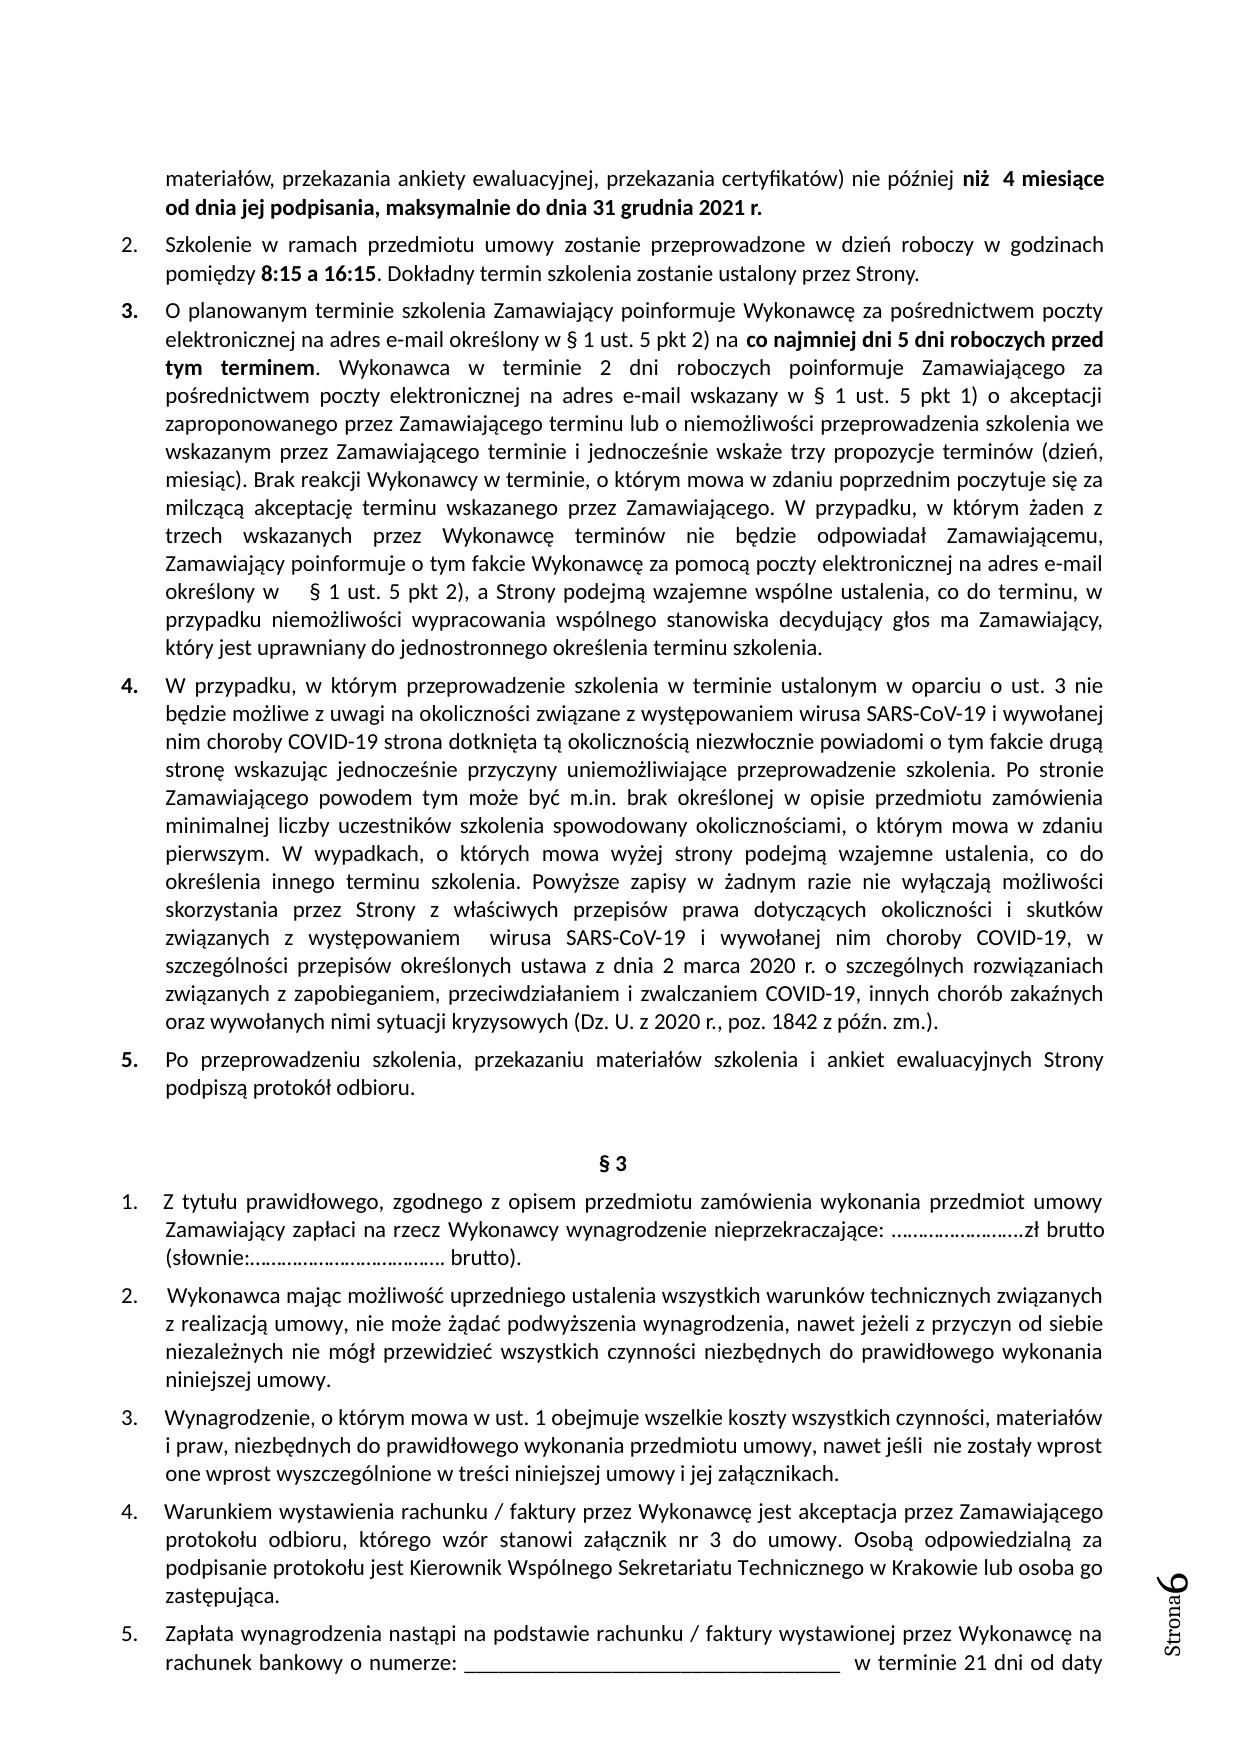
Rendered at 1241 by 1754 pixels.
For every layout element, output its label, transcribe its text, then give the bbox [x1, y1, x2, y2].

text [121, 1619, 1105, 1676]
list Szkolenie w ramach przedmiotu umowy zostanie przeprowadzone w dzień roboczy w godzinach pomiędzy 8:15 a 16:15. Dokładny termin szkolenia zostanie ustalony przez Strony. [121, 231, 1105, 287]
list O planowanym terminie szkolenia Zamawiający poinformuje Wykonawcę za pośrednictwem poczty elektronicznej na adres e-mail określony w § 1 ust. 5 pkt 2) na co najmniej dni 5 dni roboczych przed tym terminem. Wykonawca w terminie 2 dni roboczych poinformuje Zamawiającego za pośrednictwem poczty elektronicznej na adres e-mail wskazany w § 1 ust. 5 pkt 1) o akceptacji zaproponowanego przez Zamawiającego terminu lub o niemożliwości przeprowadzenia szkolenia we wskazanym przez Zamawiającego terminie i jednocześnie wskaże trzy propozycje terminów (dzień, miesiąc). Brak reakcji Wykonawcy w terminie, o którym mowa w zdaniu poprzednim poczytuje się za milczącą akceptację terminu wskazanego przez Zamawiającego. W przypadku, w którym żaden z trzech wskazanych przez Wykonawcę terminów nie będzie odpowiadał Zamawiającemu, Zamawiający poinformuje o tym fakcie Wykonawcę za pomocą poczty elektronicznej na adres e-mail określony w § 1 ust. 5 pkt 2), a Strony podejmą wzajemne wspólne ustalenia, co do terminu, w przypadku niemożliwości wypracowania wspólnego stanowiska decydujący głos ma Zamawiający, który jest uprawniany do jednostronnego określenia terminu szkolenia. [121, 297, 1105, 661]
text 1. Z tytułu prawidłowego, zgodnego z opisem przedmiotu zamówienia wykonania przedmiot umowy Zamawiający zapłaci na rzecz Wykonawcy wynagrodzenie nieprzekraczające: …………………….zł brutto (słownie:………………………………. brutto). [121, 1187, 1105, 1271]
list W przypadku, w którym przeprowadzenie szkolenia w terminie ustalonym w oparciu o ust. 3 nie będzie możliwe z uwagi na okoliczności związane z występowaniem wirusa SARS-CoV-19 i wywołanej nim choroby COVID-19 strona dotknięta tą okolicznością niezwłocznie powiadomi o tym fakcie drugą stronę wskazując jednocześnie przyczyny uniemożliwiające przeprowadzenie szkolenia. Po stronie Zamawiającego powodem tym może być m.in. brak określonej w opisie przedmiotu zamówienia minimalnej liczby uczestników szkolenia spowodowany okolicznościami, o którym mowa w zdaniu pierwszym. W wypadkach, o których mowa wyżej strony podejmą wzajemne ustalenia, co do określenia innego terminu szkolenia. Powyższe zapisy w żadnym razie nie wyłączają możliwości skorzystania przez Strony z właściwych przepisów prawa dotyczących okoliczności i skutków związanych z występowaniem wirusa SARS-CoV-19 i wywołanej nim choroby COVID-19, w szczególności przepisów określonych ustawa z dnia 2 marca 2020 r. o szczególnych rozwiązaniach związanych z zapobieganiem, przeciwdziałaniem i zwalczaniem COVID-19, innych chorób zakaźnych oraz wywołanych nimi sytuacji kryzysowych (Dz. U. z 2020 r., poz. 1842 z późn. zm.). [121, 671, 1105, 1035]
list Po przeprowadzeniu szkolenia, przekazaniu materiałów szkolenia i ankiet ewaluacyjnych Strony podpiszą protokół odbioru. [121, 1045, 1105, 1101]
text 3. Wynagrodzenie, o którym mowa w ust. 1 obejmuje wszelkie koszty wszystkich czynności, materiałów i praw, niezbędnych do prawidłowego wykonania przedmiotu umowy, nawet jeśli nie zostały wprost one wprost wyszczególnione w treści niniejszej umowy i jej załącznikach. [121, 1403, 1105, 1487]
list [121, 164, 1105, 221]
text § 3 [121, 1149, 1105, 1177]
text 2. Wykonawca mając możliwość uprzedniego ustalenia wszystkich warunków technicznych związanych z realizacją umowy, nie może żądać podwyższenia wynagrodzenia, nawet jeżeli z przyczyn od siebie niezależnych nie mógł przewidzieć wszystkich czynności niezbędnych do prawidłowego wykonania niniejszej umowy. [121, 1281, 1105, 1393]
text 4. Warunkiem wystawienia rachunku / faktury przez Wykonawcę jest akceptacja przez Zamawiającego protokołu odbioru, którego wzór stanowi załącznik nr 3 do umowy. Osobą odpowiedzialną za podpisanie protokołu jest Kierownik Wspólnego Sekretariatu Technicznego w Krakowie lub osoba go zastępująca. [121, 1497, 1105, 1609]
